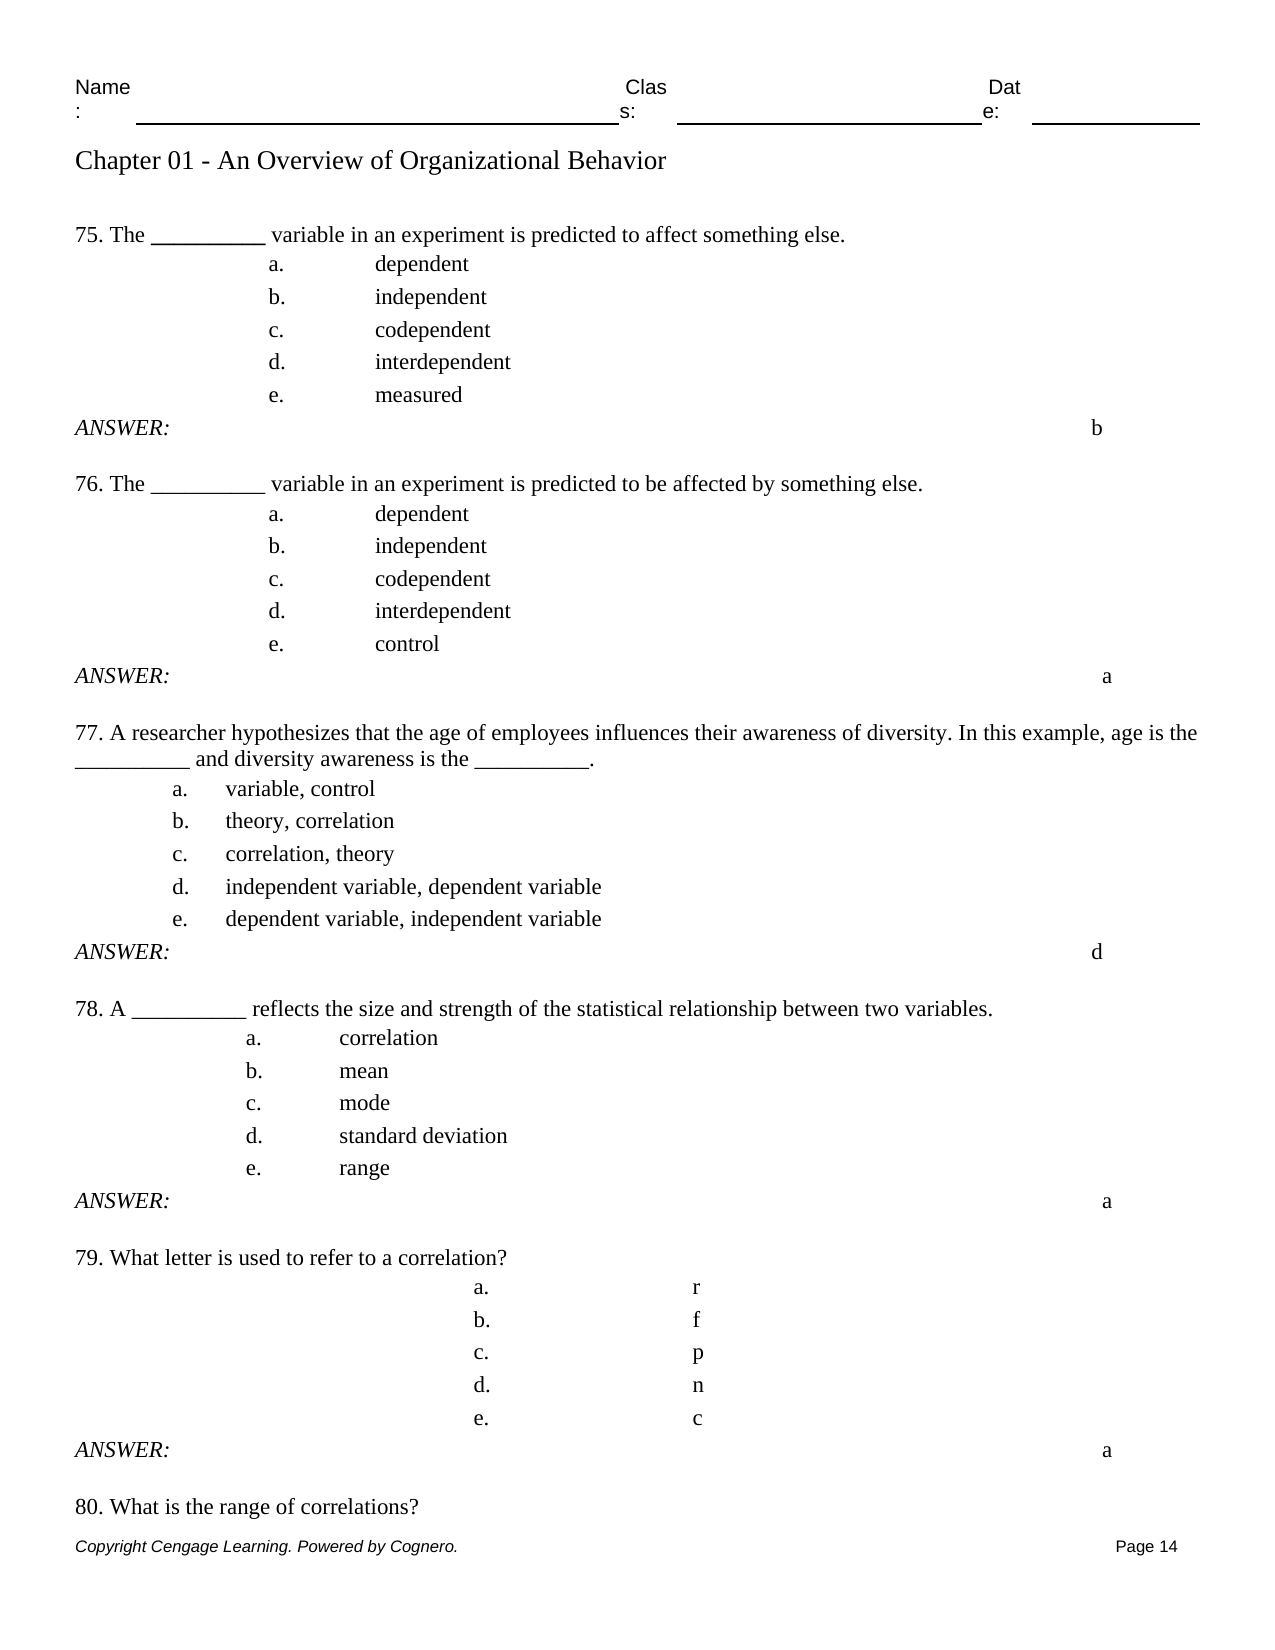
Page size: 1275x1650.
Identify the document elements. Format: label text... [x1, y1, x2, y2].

table_header 77. A researcher hypothesizes that the age of employees influences their awareness of diversity. In this example, age is the __________ and diversity awareness is the __________. [75, 719, 1200, 968]
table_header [75, 1493, 1200, 1519]
table_header 79. What letter is used to refer to a correlation? [75, 1244, 1200, 1466]
table_header 75. The __________ variable in an experiment is predicted to affect something else. [75, 221, 1200, 443]
table_header 76. The __________ variable in an experiment is predicted to be affected by something else. [75, 470, 1200, 692]
table_header 78. A __________ reflects the size and strength of the statistical relationship between two variables. [75, 995, 1200, 1217]
